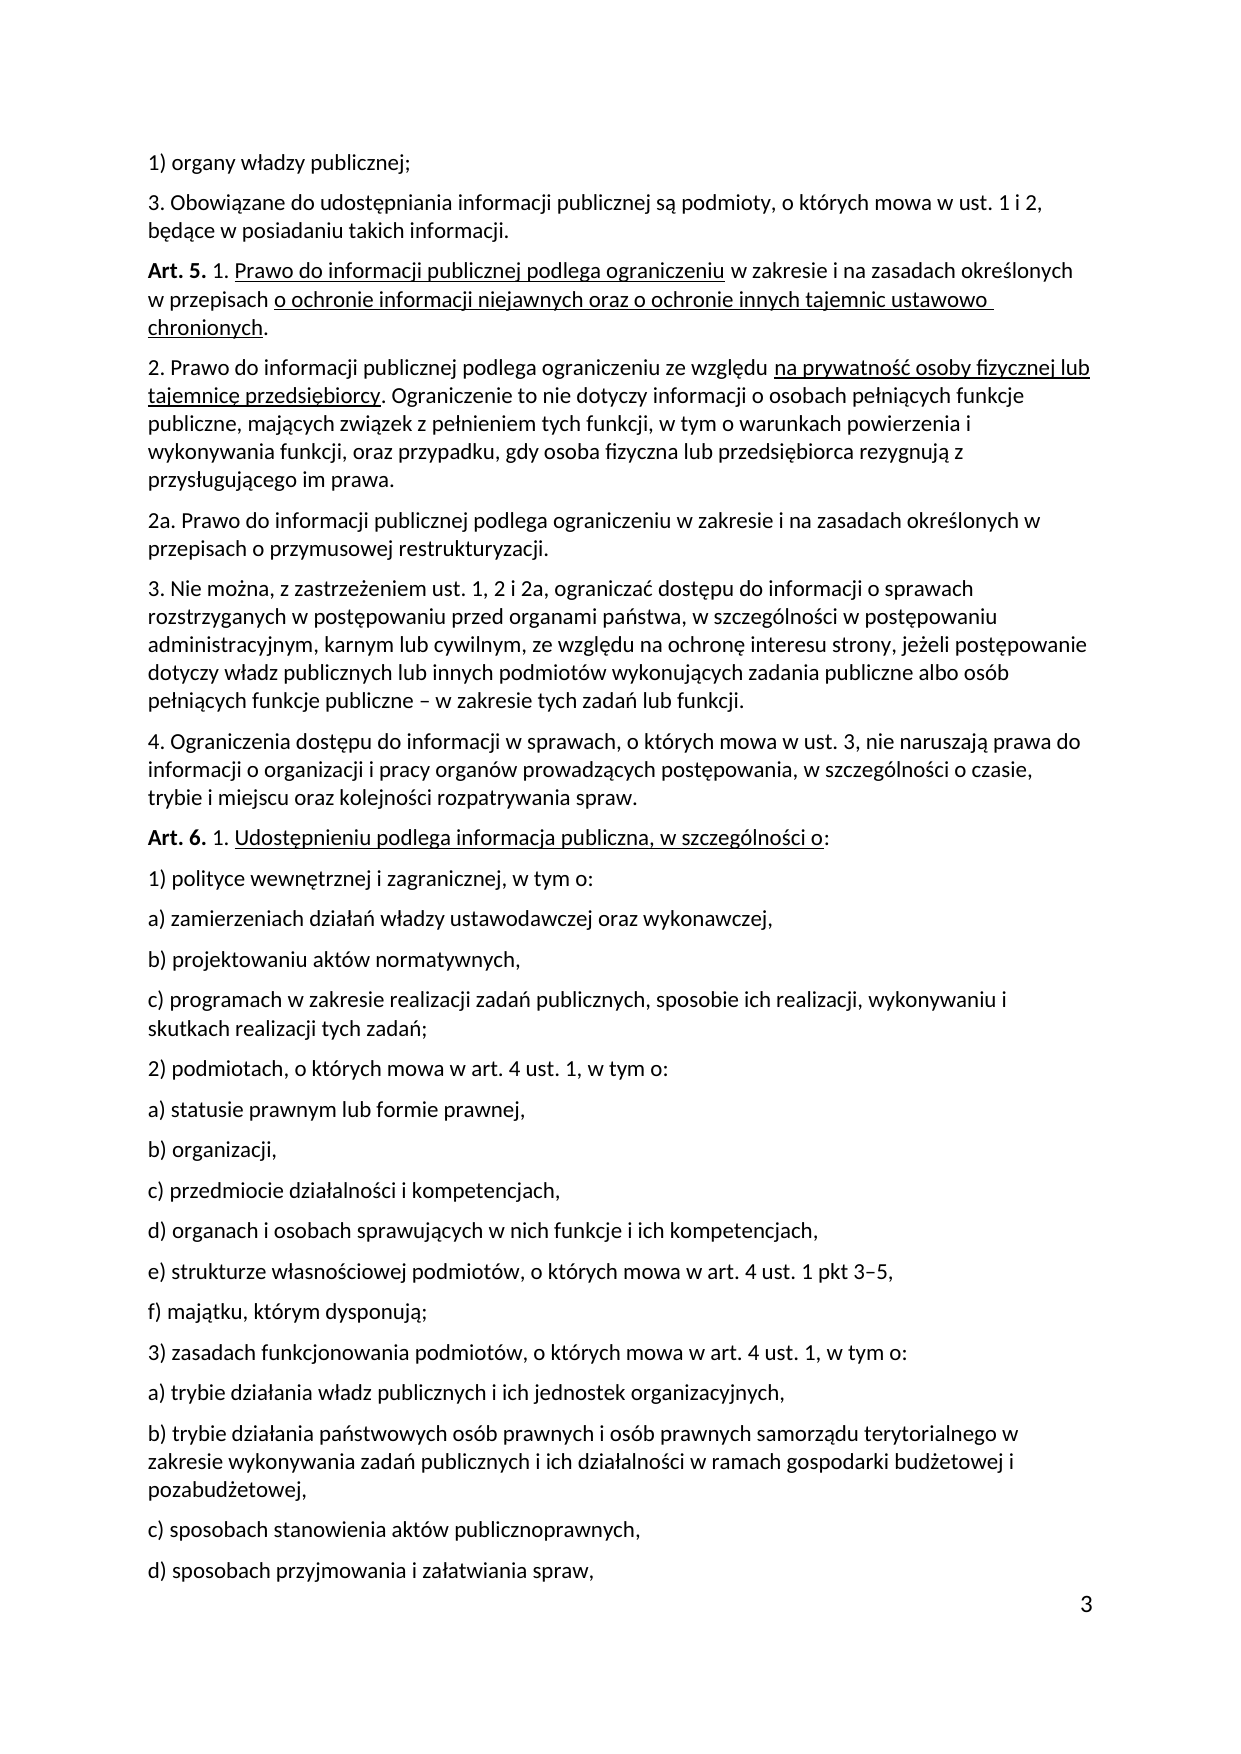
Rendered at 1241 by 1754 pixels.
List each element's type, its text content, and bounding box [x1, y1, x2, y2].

text Art. 5. 1. Prawo do informacji publicznej podlega ograniczeniu w zakresie i na zasadach określonych w przepisach o ochronie informacji niejawnych oraz o ochronie innych tajemnic ustawowo chronionych. [148, 257, 1093, 341]
text f) majątku, którym dysponują; [148, 1297, 1093, 1325]
text 1) polityce wewnętrznej i zagranicznej, w tym o: [148, 864, 1093, 892]
text a) trybie działania władz publicznych i ich jednostek organizacyjnych, [148, 1378, 1093, 1406]
text Art. 6. 1. Udostępnieniu podlega informacja publiczna, w szczególności o: [148, 823, 1093, 852]
text b) projektowaniu aktów normatywnych, [148, 945, 1093, 973]
text b) organizacji, [148, 1135, 1093, 1163]
text d) sposobach przyjmowania i załatwiania spraw, [148, 1556, 1093, 1584]
text d) organach i osobach sprawujących w nich funkcje i ich kompetencjach, [148, 1216, 1093, 1244]
text a) zamierzeniach działań władzy ustawodawczej oraz wykonawczej, [148, 904, 1093, 933]
text a) statusie prawnym lub formie prawnej, [148, 1095, 1093, 1123]
text c) programach w zakresie realizacji zadań publicznych, sposobie ich realizacji, wykonywaniu i skutkach realizacji tych zadań; [148, 986, 1093, 1042]
text 2a. Prawo do informacji publicznej podlega ograniczeniu w zakresie i na zasadach określonych w przepisach o przymusowej restrukturyzacji. [148, 506, 1093, 562]
text b) trybie działania państwowych osób prawnych i osób prawnych samorządu terytorialnego w zakresie wykonywania zadań publicznych i ich działalności w ramach gospodarki budżetowej i pozabudżetowej, [148, 1419, 1093, 1503]
text 2. Prawo do informacji publicznej podlega ograniczeniu ze względu na prywatność osoby fizycznej lub tajemnicę przedsiębiorcy. Ograniczenie to nie dotyczy informacji o osobach pełniących funkcje publiczne, mających związek z pełnieniem tych funkcji, w tym o warunkach powierzenia i wykonywania funkcji, oraz przypadku, gdy osoba fizyczna lub przedsiębiorca rezygnują z przysługującego im prawa. [148, 353, 1093, 493]
text c) sposobach stanowienia aktów publicznoprawnych, [148, 1515, 1093, 1543]
text 1) organy władzy publicznej; [148, 148, 1093, 176]
text c) przedmiocie działalności i kompetencjach, [148, 1176, 1093, 1204]
text 3) zasadach funkcjonowania podmiotów, o których mowa w art. 4 ust. 1, w tym o: [148, 1338, 1093, 1366]
text 3. Obowiązane do udostępniania informacji publicznej są podmioty, o których mowa w ust. 1 i 2, będące w posiadaniu takich informacji. [148, 188, 1093, 244]
text 3. Nie można, z zastrzeżeniem ust. 1, 2 i 2a, ograniczać dostępu do informacji o sprawach rozstrzyganych w postępowaniu przed organami państwa, w szczególności w postępowaniu administracyjnym, karnym lub cywilnym, ze względu na ochronę interesu strony, jeżeli postępowanie dotyczy władz publicznych lub innych podmiotów wykonujących zadania publiczne albo osób pełniących funkcje publiczne – w zakresie tych zadań lub funkcji. [148, 574, 1093, 714]
text e) strukturze własnościowej podmiotów, o których mowa w art. 4 ust. 1 pkt 3–5, [148, 1257, 1093, 1285]
text 2) podmiotach, o których mowa w art. 4 ust. 1, w tym o: [148, 1054, 1093, 1082]
text 4. Ograniczenia dostępu do informacji w sprawach, o których mowa w ust. 3, nie naruszają prawa do informacji o organizacji i pracy organów prowadzących postępowania, w szczególności o czasie, trybie i miejscu oraz kolejności rozpatrywania spraw. [148, 727, 1093, 811]
